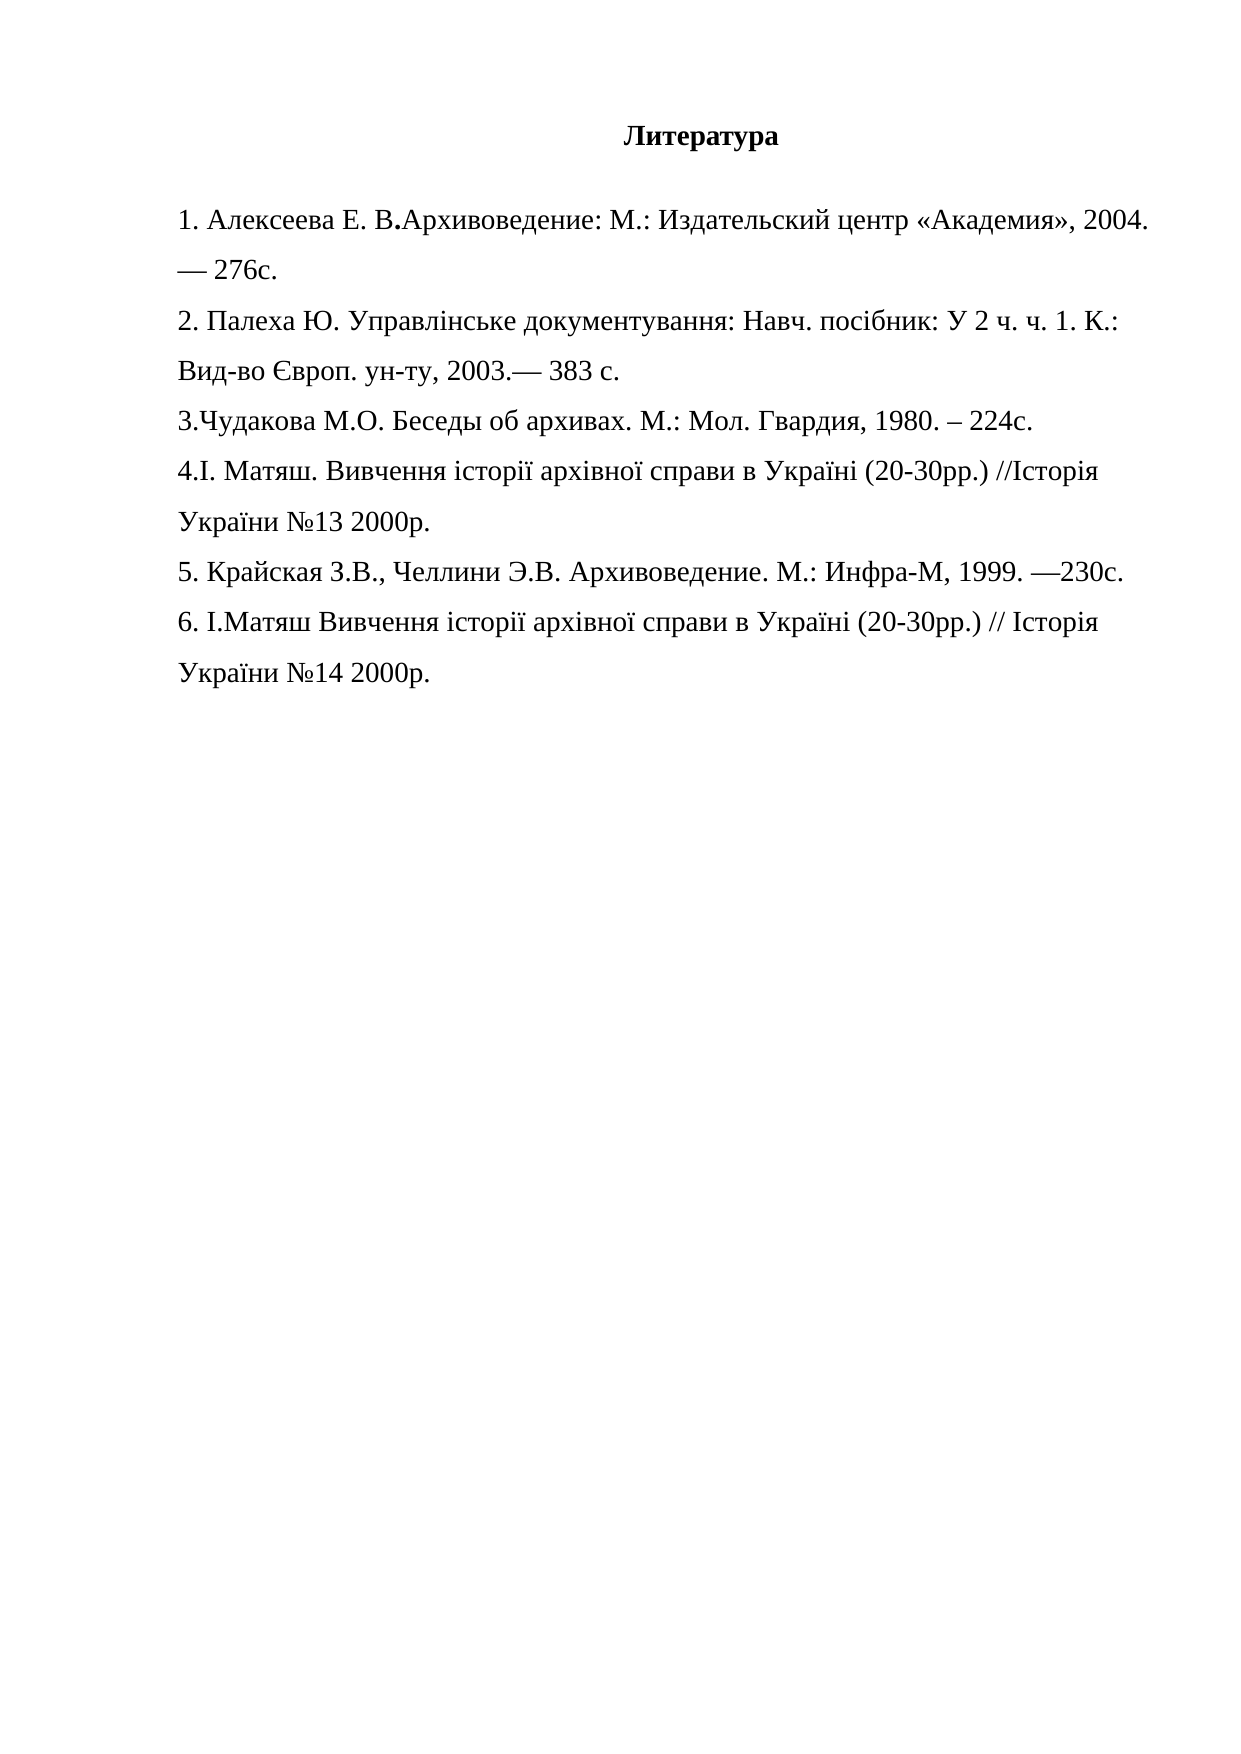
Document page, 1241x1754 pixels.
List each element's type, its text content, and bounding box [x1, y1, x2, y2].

text 6. І.Матяш Вивчення історії архівної справи в Україні (20-30рр.) // Історія України №14 2000р. [177, 604, 1152, 688]
text 3.Чудакова М.О. Беседы об архивах. М.: Мол. Гвардия, 1980. – 224с. [177, 403, 1152, 437]
text 5. Крайская З.В., Челлини Э.В. Архивоведение. М.: Инфра-М, 1999. —230с. [177, 554, 1152, 588]
text 4.І. Матяш. Вивчення історії архівної справи в Україні (20-30рр.) //Історія України №13 2000р. [177, 453, 1152, 537]
text 1. Алексеева Е. В.Архивоведение: М.: Издательский центр «Академия», 2004. — 276с. [177, 202, 1152, 286]
subtitle Литература [177, 118, 1152, 152]
text 2. Палеха Ю. Управлінське документування: Навч. посібник: У 2 ч. ч. 1. К.: Вид-во Європ. ун-ту, 2003.— 383 с. [177, 303, 1152, 386]
